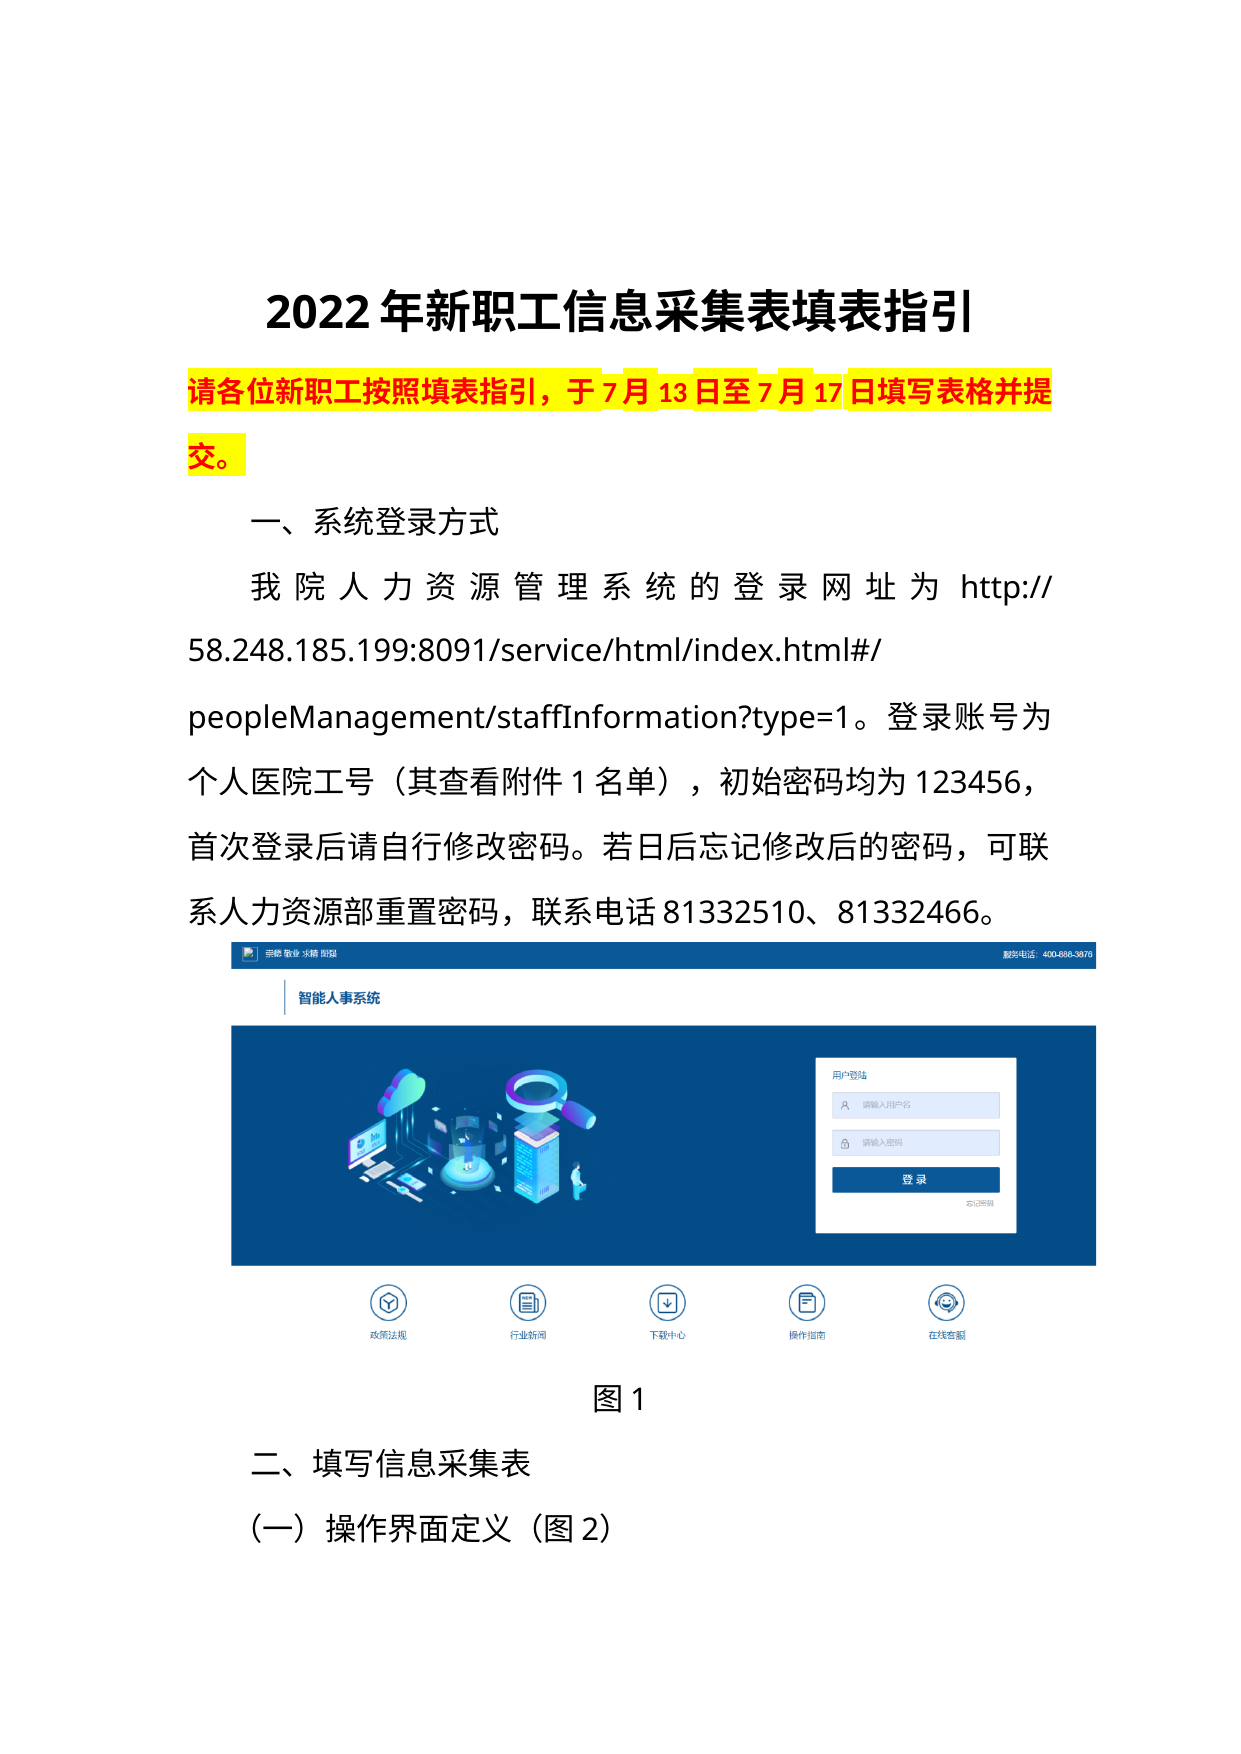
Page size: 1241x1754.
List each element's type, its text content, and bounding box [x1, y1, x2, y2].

text 一、系统登录方式 [187, 487, 1053, 552]
text 请各位新职工按照填表指引，于7月13日至7月17日填写表格并提交。 [187, 357, 1053, 487]
text 我院人力资源管理系统的登录网址为http://58.248.185.199:8091/service/html/index.html#/peopleManagement/staffInformation?type=1。登录账号为个人医院工号（其查看附件1名单），初始密码均为123456，首次登录后请自行修改密码。若日后忘记修改后的密码，可联系人力资源部重置密码，联系电话81332510、81332466。 [187, 552, 1053, 942]
picture [231, 942, 1097, 1344]
text 2022年新职工信息采集表填表指引 [187, 259, 1053, 357]
text 图1 [187, 1364, 1053, 1429]
text （一）操作界面定义（图2） [231, 1494, 1053, 1559]
text 二、填写信息采集表 [187, 1429, 1053, 1494]
